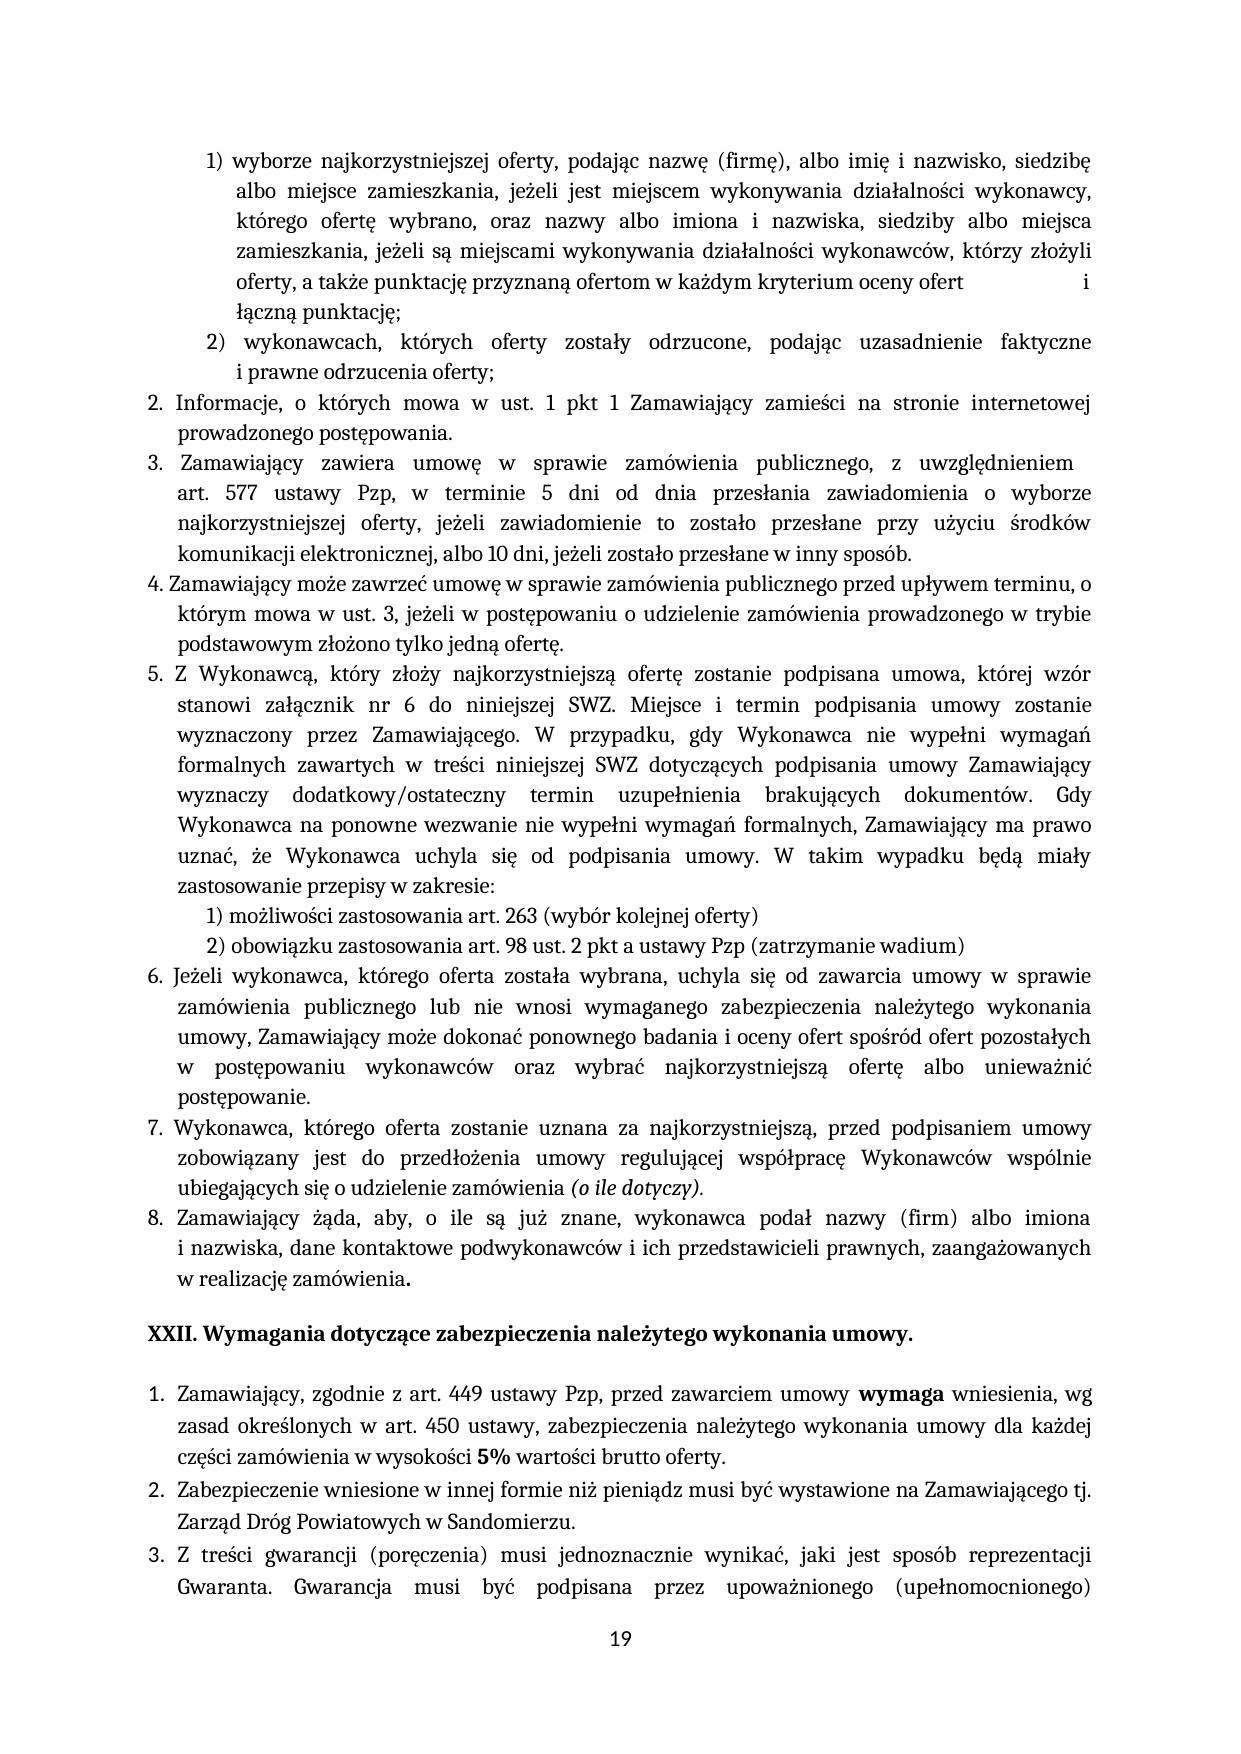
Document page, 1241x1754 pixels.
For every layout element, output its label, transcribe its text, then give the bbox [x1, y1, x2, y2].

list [148, 1540, 1093, 1600]
text 2) wykonawcach, których oferty zostały odrzucone, podając uzasadnienie faktyczne i prawne odrzucenia oferty; [207, 329, 1093, 385]
text 3. Zamawiający zawiera umowę w sprawie zamówienia publicznego, z uwzględnieniem art. 577 ustawy Pzp, w terminie 5 dni od dnia przesłania zawiadomienia o wyborze najkorzystniejszej oferty, jeżeli zawiadomienie to zostało przesłane przy użyciu środków komunikacji elektronicznej, albo 10 dni, jeżeli zostało przesłane w inny sposób. [148, 450, 1093, 567]
list Zamawiający, zgodnie z art. 449 ustawy Pzp, przed zawarciem umowy wymaga wniesienia, wg zasad określonych w art. 450 ustawy, zabezpieczenia należytego wykonania umowy dla każdej części zamówienia w wysokości 5% wartości brutto oferty. [148, 1379, 1093, 1470]
text 1) wyborze najkorzystniejszej oferty, podając nazwę (firmę), albo imię i nazwisko, siedzibę albo miejsce zamieszkania, jeżeli jest miejscem wykonywania działalności wykonawcy, którego ofertę wybrano, oraz nazwy albo imiona i nazwiska, siedziby albo miejsca zamieszkania, jeżeli są miejscami wykonywania działalności wykonawców, którzy złożyli oferty, a także punktację przyznaną ofertom w każdym kryterium oceny ofert i łączną punktację; [207, 148, 1093, 325]
text 2) obowiązku zastosowania art. 98 ust. 2 pkt a ustawy Pzp (zatrzymanie wadium) [177, 933, 1093, 959]
text 2. Informacje, o których mowa w ust. 1 pkt 1 Zamawiający zamieści na stronie internetowej prowadzonego postępowania. [148, 389, 1093, 446]
text 5. Z Wykonawcą, który złoży najkorzystniejszą ofertę zostanie podpisana umowa, której wzór stanowi załącznik nr 6 do niniejszej SWZ. Miejsce i termin podpisania umowy zostanie wyznaczony przez Zamawiającego. W przypadku, gdy Wykonawca nie wypełni wymagań formalnych zawartych w treści niniejszej SWZ dotyczących podpisania umowy Zamawiający wyznaczy dodatkowy/ostateczny termin uzupełnienia brakujących dokumentów. Gdy Wykonawca na ponowne wezwanie nie wypełni wymagań formalnych, Zamawiający ma prawo uznać, że Wykonawca uchyla się od podpisania umowy. W takim wypadku będą miały zastosowanie przepisy w zakresie: [148, 661, 1093, 899]
text 6. Jeżeli wykonawca, którego oferta została wybrana, uchyla się od zawarcia umowy w sprawie zamówienia publicznego lub nie wnosi wymaganego zabezpieczenia należytego wykonania umowy, Zamawiający może dokonać ponownego badania i oceny ofert spośród ofert pozostałych w postępowaniu wykonawców oraz wybrać najkorzystniejszą ofertę albo unieważnić postępowanie. [148, 963, 1093, 1110]
text 4. Zamawiający może zawrzeć umowę w sprawie zamówienia publicznego przed upływem terminu, o którym mowa w ust. 3, jeżeli w postępowaniu o udzielenie zamówienia prowadzonego w trybie podstawowym złożono tylko jedną ofertę. [148, 571, 1093, 657]
text 8. Zamawiający żąda, aby, o ile są już znane, wykonawca podał nazwy (firm) albo imiona i nazwiska, dane kontaktowe podwykonawców i ich przedstawicieli prawnych, zaangażowanych w realizację zamówienia. [148, 1205, 1093, 1292]
list Zabezpieczenie wniesione w innej formie niż pieniądz musi być wystawione na Zamawiającego tj. Zarząd Dróg Powiatowych w Sandomierzu. [148, 1476, 1093, 1535]
text 7. Wykonawca, którego oferta zostanie uznana za najkorzystniejszą, przed podpisaniem umowy zobowiązany jest do przedłożenia umowy regulującej współpracę Wykonawców wspólnie ubiegających się o udzielenie zamówienia (o ile dotyczy). [148, 1114, 1093, 1201]
subtitle XXII. Wymagania dotyczące zabezpieczenia należytego wykonania umowy. [148, 1321, 1093, 1347]
text 1) możliwości zastosowania art. 263 (wybór kolejnej oferty) [177, 903, 1093, 929]
